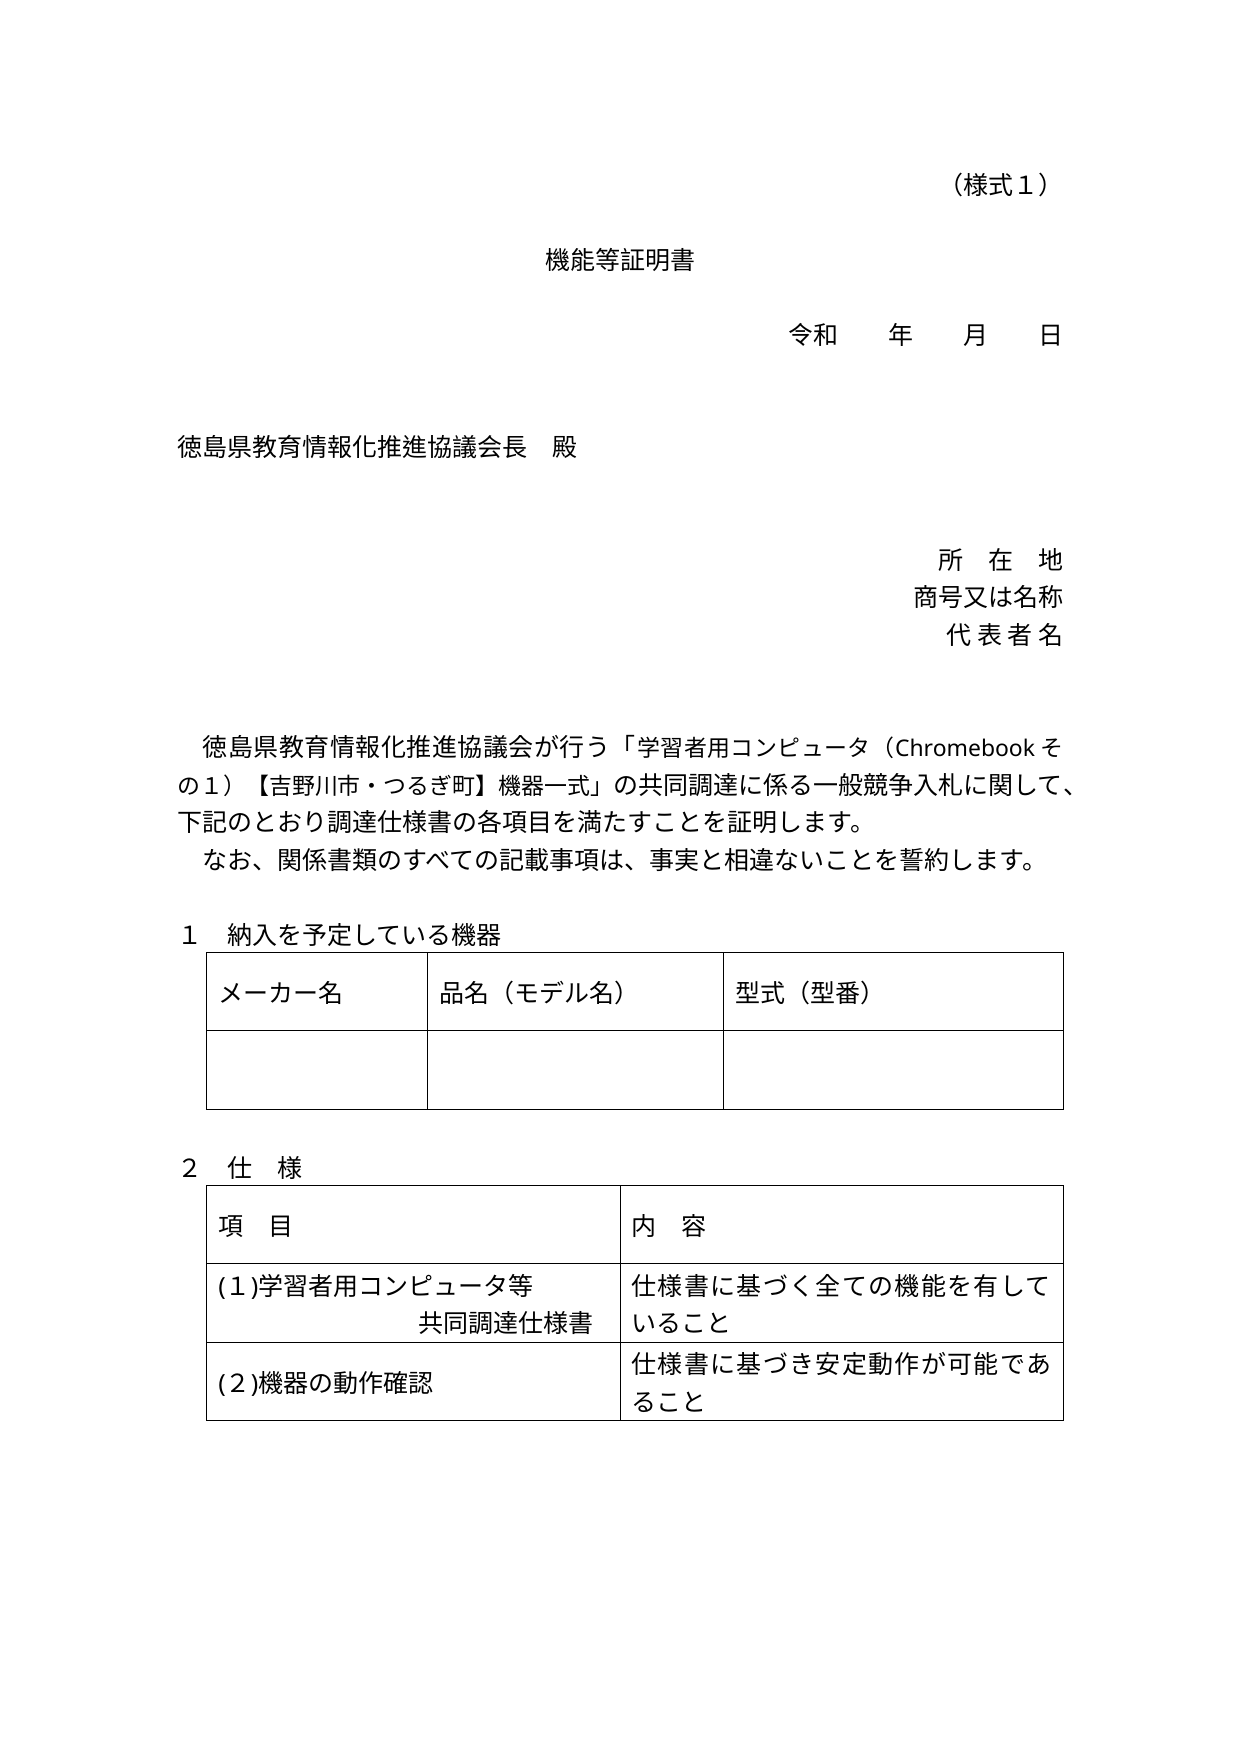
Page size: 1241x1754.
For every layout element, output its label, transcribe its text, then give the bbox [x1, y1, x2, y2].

table_cell 仕様書に基づき安定動作が可能であること [621, 1343, 1063, 1420]
text （様式１） [177, 164, 1063, 202]
text 機能等証明書 [177, 239, 1063, 277]
table_cell 仕様書に基づく全ての機能を有していること [621, 1264, 1063, 1342]
text 商号又は名称 [177, 577, 1063, 614]
table_cell (２)機器の動作確認 [207, 1343, 620, 1420]
text 令和 年 月 日 [177, 314, 1063, 352]
table_header メーカー名 [207, 953, 427, 1030]
text 所 在 地 [177, 539, 1063, 577]
text 徳島県教育情報化推進協議会が行う「学習者用コンピュータ（Chromebookその１）【吉野川市・つるぎ町】機器一式」の共同調達に係る一般競争入札に関して、下記のとおり調達仕様書の各項目を満たすことを証明します。 [177, 727, 1063, 839]
text なお、関係書類のすべての記載事項は、事実と相違ないことを誓約します。 [177, 839, 1063, 877]
text 代 表 者 名 [177, 614, 1063, 652]
table_header 項 目 [207, 1186, 620, 1263]
table_cell (１)学習者用コンピュータ等 共同調達仕様書 [207, 1264, 620, 1342]
text 徳島県教育情報化推進協議会長 殿 [177, 427, 1063, 464]
text ２ 仕 様 [177, 1147, 1063, 1185]
table_cell [724, 1031, 1063, 1109]
text １ 納入を予定している機器 [177, 914, 1063, 952]
table_cell [207, 1031, 427, 1109]
table_cell [428, 1031, 723, 1109]
table_header 品名（モデル名） [428, 953, 723, 1030]
table_header 内 容 [621, 1186, 1063, 1263]
table_header 型式（型番） [724, 953, 1063, 1030]
